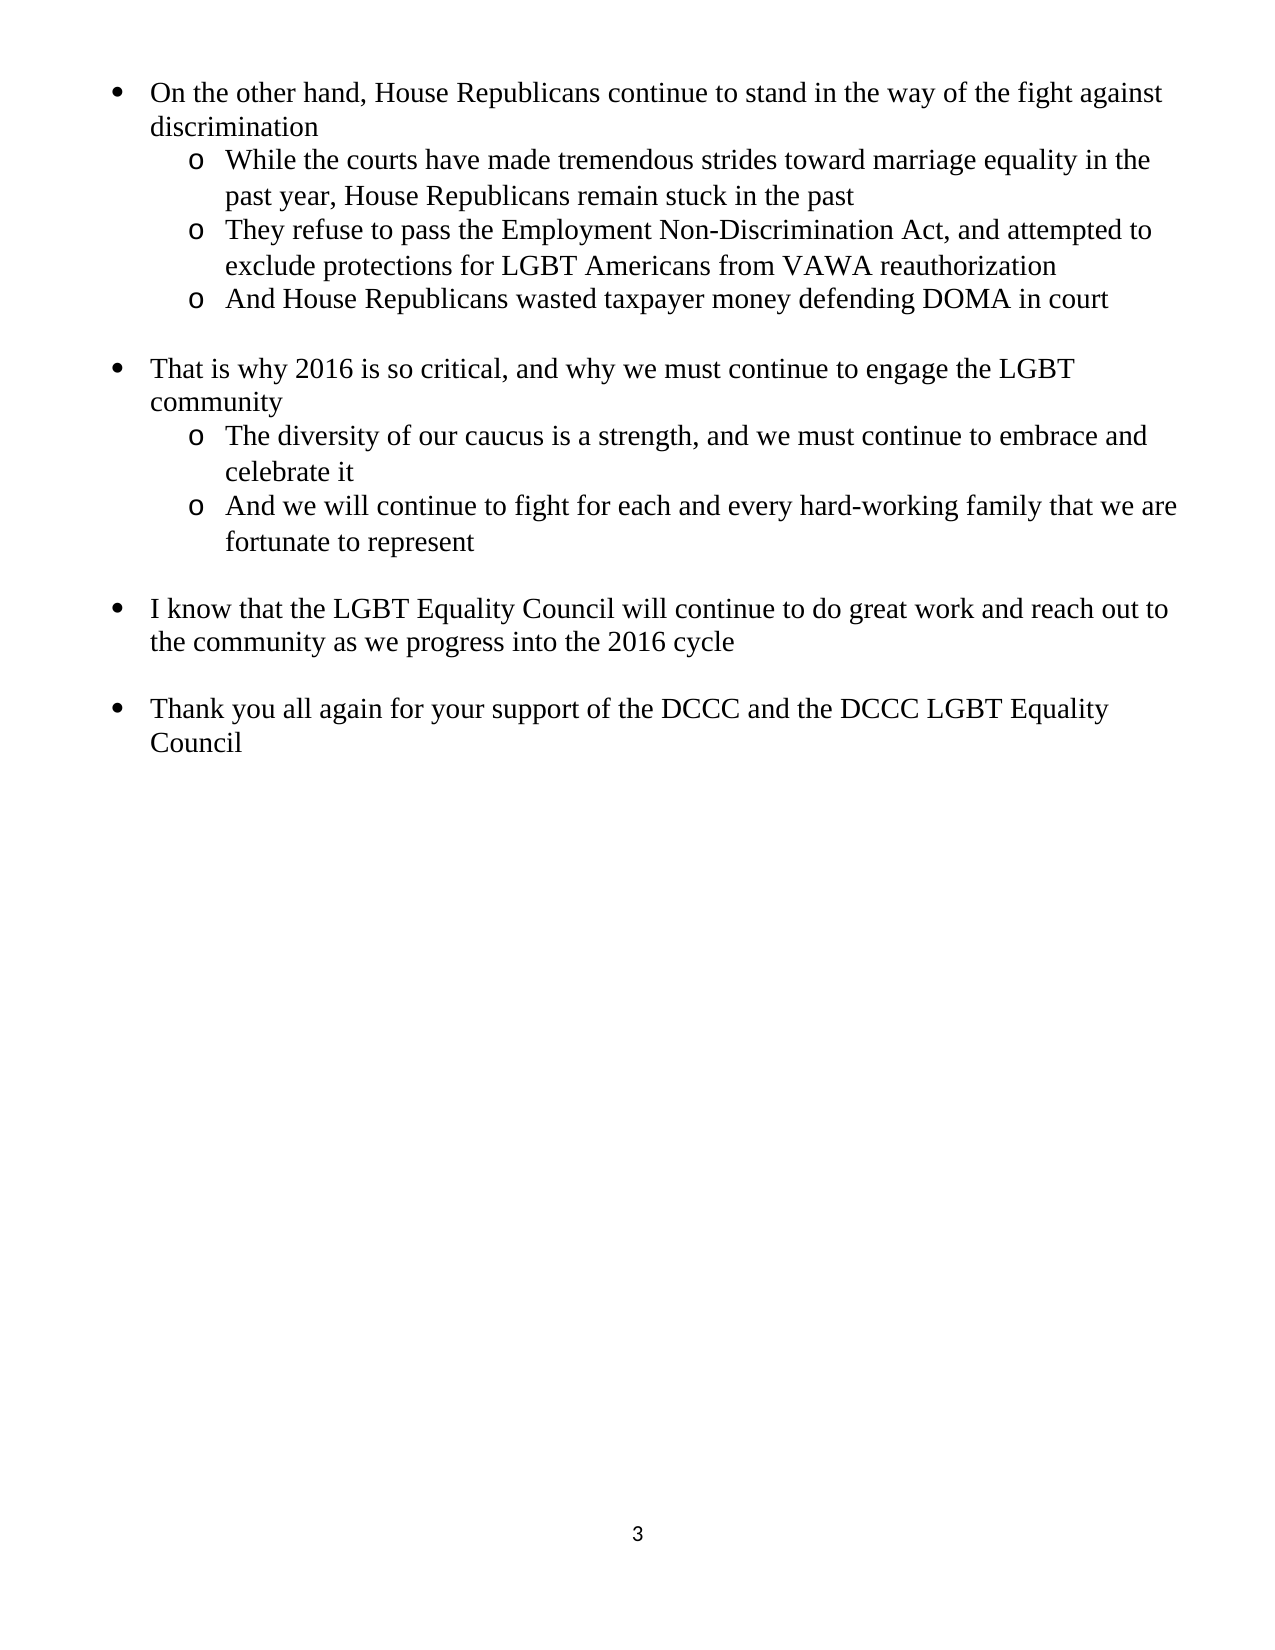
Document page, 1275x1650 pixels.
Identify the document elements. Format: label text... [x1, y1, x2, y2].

list And House Republicans wasted taxpayer money defending DOMA in court [187, 281, 1200, 317]
list Thank you all again for your support of the DCCC and the DCCC LGBT Equality Council [112, 692, 1200, 759]
list They refuse to pass the Employment Non-Discrimination Act, and attempted to exclude protections for LGBT Americans from VAWA reauthorization [187, 212, 1200, 281]
list I know that the LGBT Equality Council will continue to do great work and reach out to the community as we progress into the 2016 cycle [112, 591, 1200, 658]
list And we will continue to fight for each and every hard-working family that we are fortunate to represent [187, 488, 1200, 557]
list While the courts have made tremendous strides toward marriage equality in the past year, House Republicans remain stuck in the past [187, 142, 1200, 212]
list The diversity of our caucus is a strength, and we must continue to embrace and celebrate it [187, 418, 1200, 488]
list On the other hand, House Republicans continue to stand in the way of the fight against discrimination [112, 75, 1200, 142]
list That is why 2016 is so critical, and why we must continue to engage the LGBT community [112, 351, 1200, 418]
